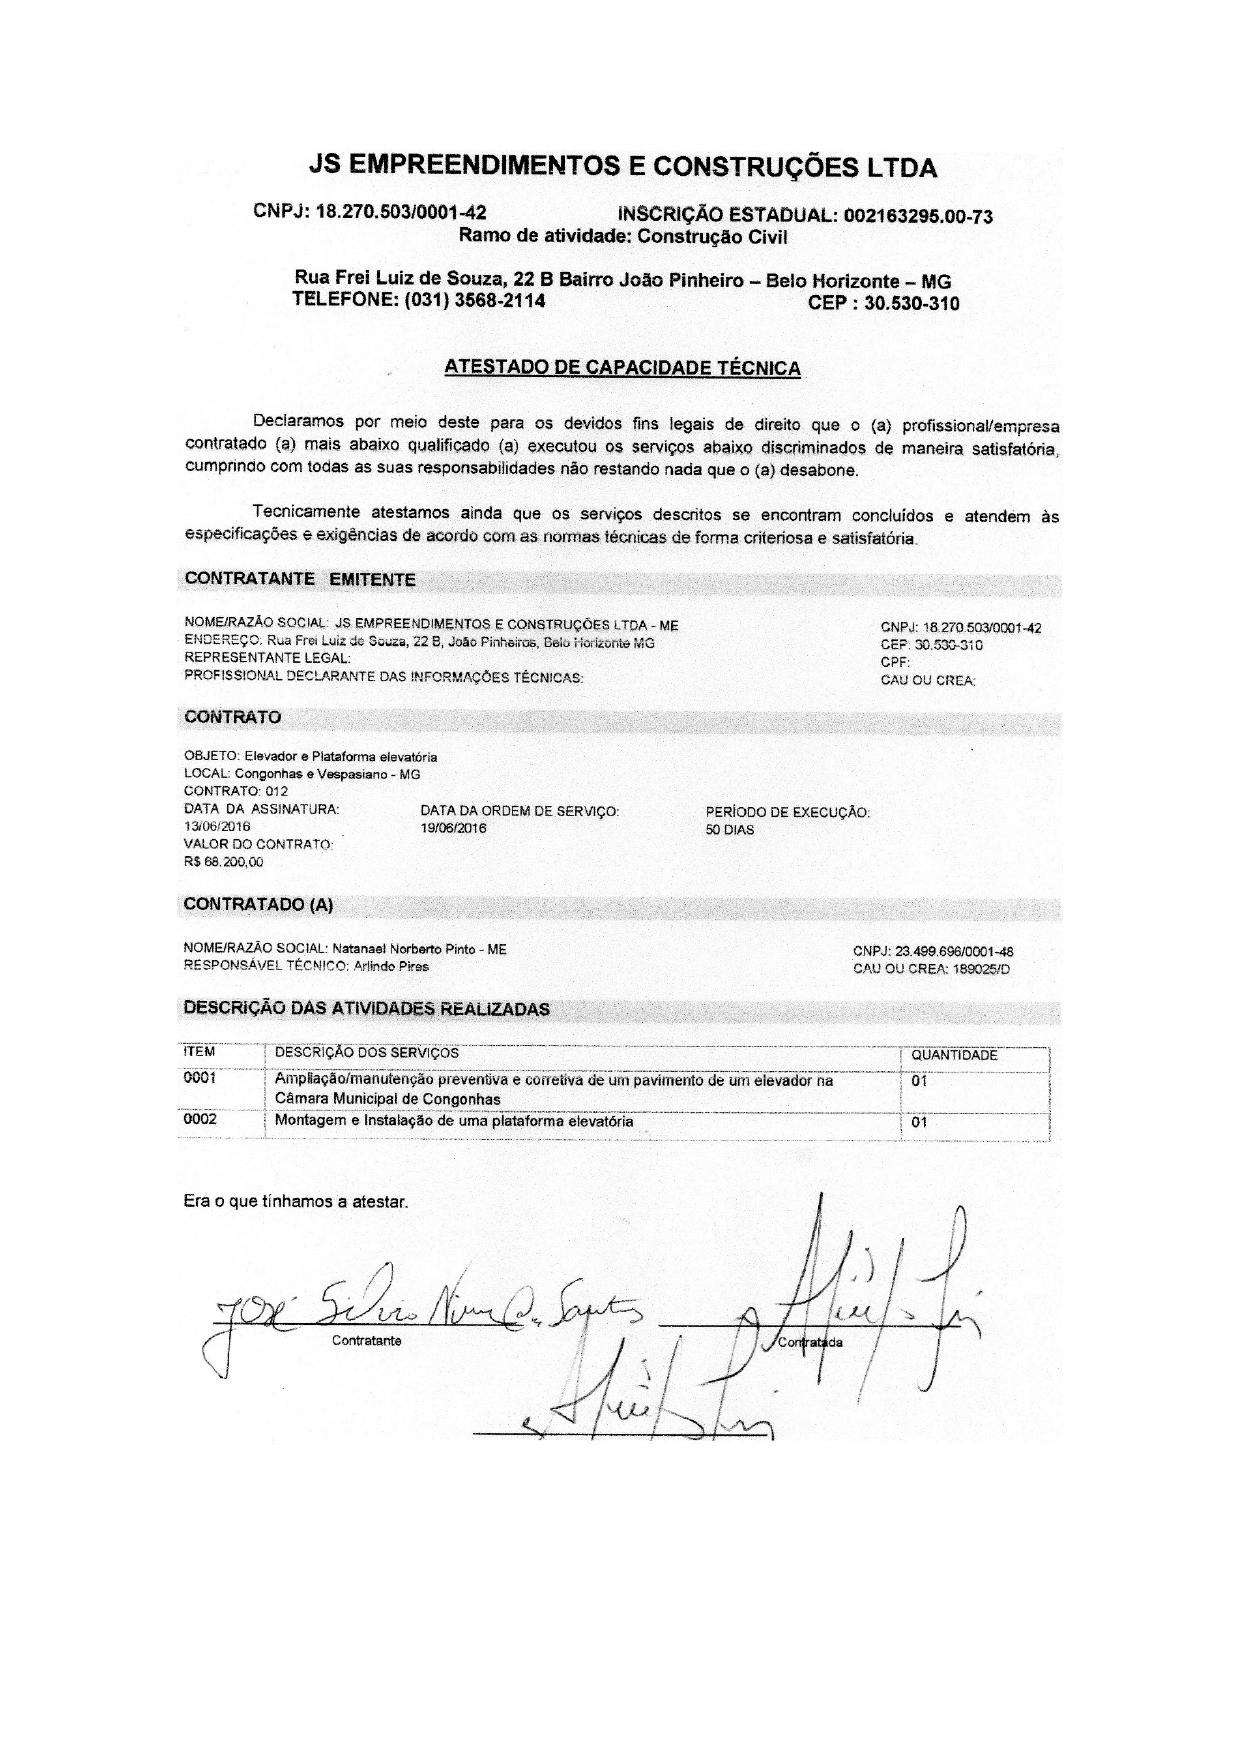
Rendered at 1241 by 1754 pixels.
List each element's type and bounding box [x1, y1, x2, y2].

picture [177, 147, 1063, 1445]
